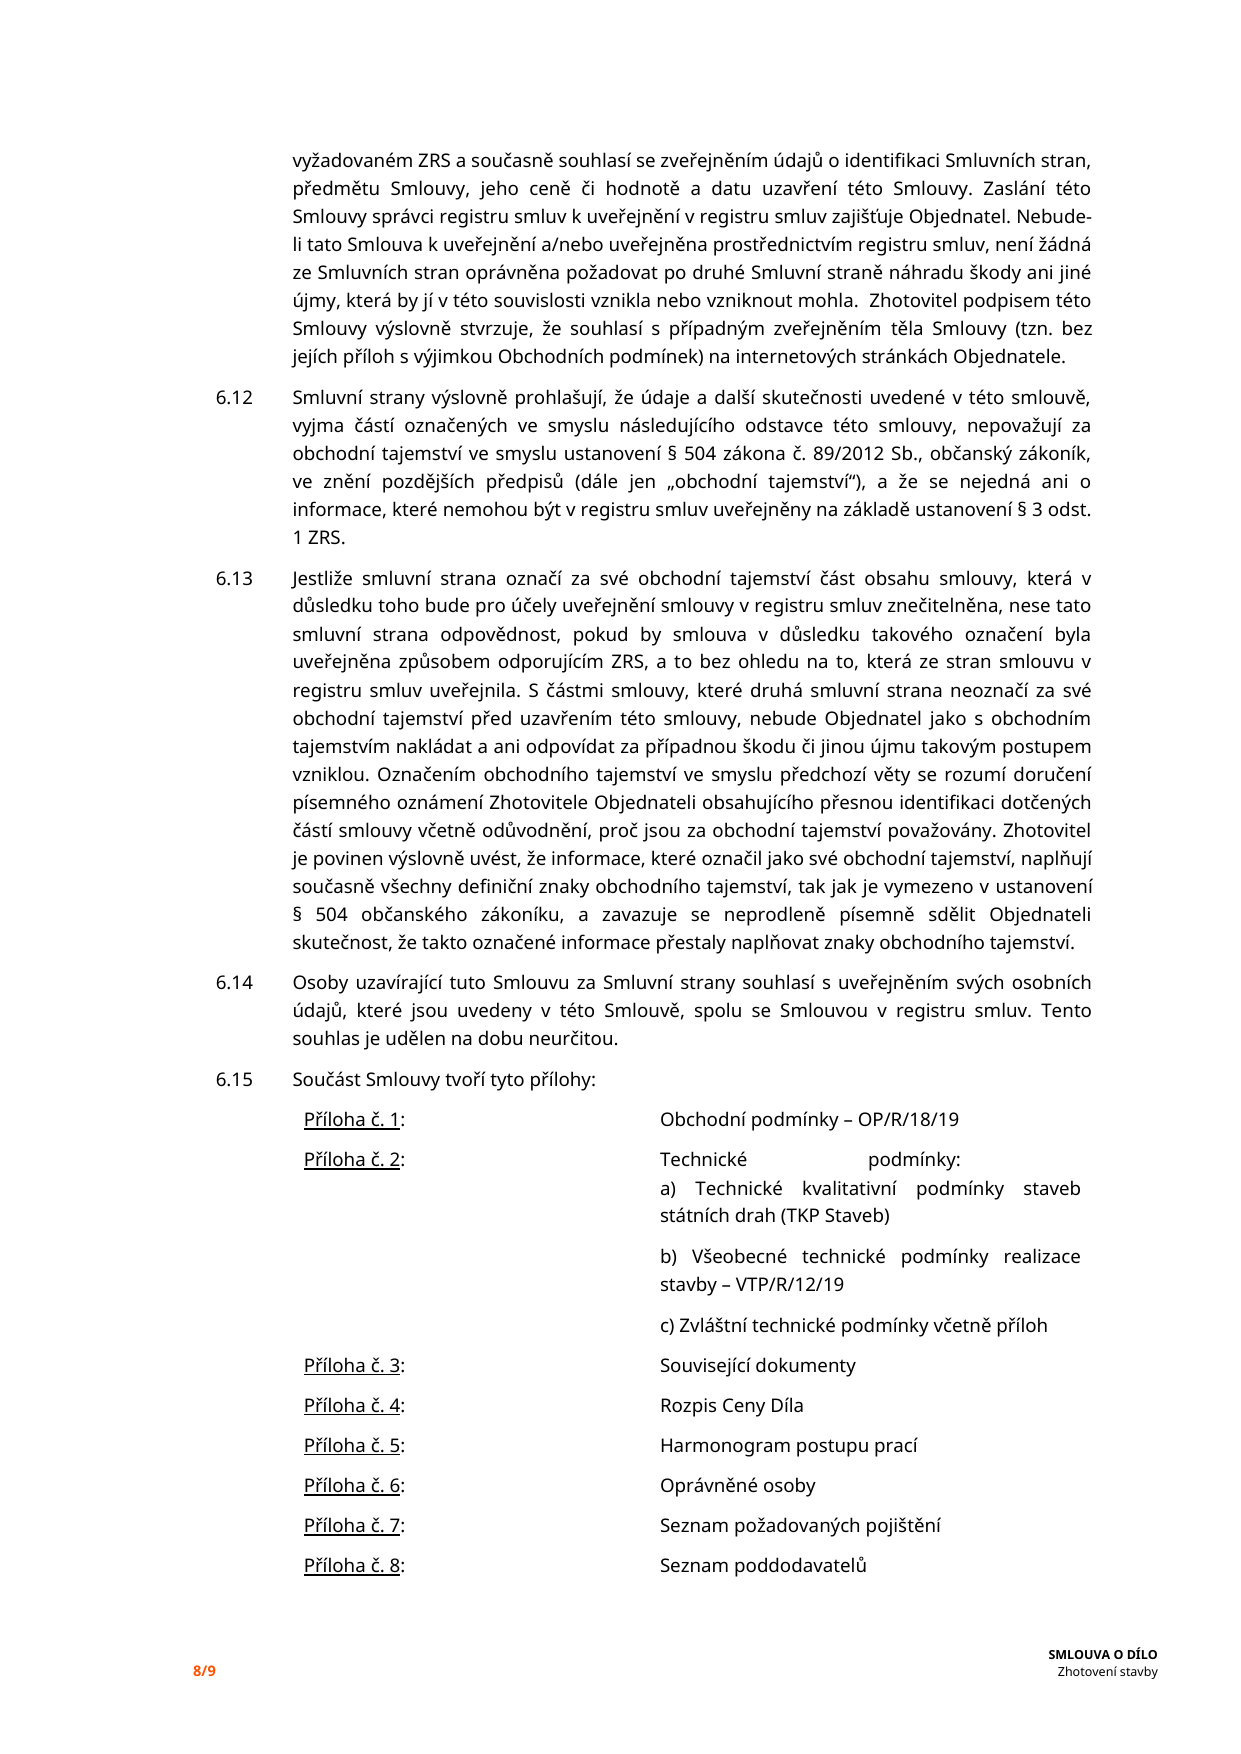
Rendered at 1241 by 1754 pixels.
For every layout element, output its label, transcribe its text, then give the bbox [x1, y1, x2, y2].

table_cell Příloha č. 3: [216, 1352, 572, 1392]
table_cell Související dokumenty [572, 1352, 1093, 1392]
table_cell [216, 1553, 572, 1593]
table_cell Technické podmínky: a) Technické kvalitativní podmínky staveb státních drah (TKP Staveb) b) Všeobecné technické podmínky realizace stavby – VTP/R/12/19 c) Zvláštní technické podmínky včetně příloh [572, 1147, 1093, 1352]
table_cell Příloha č. 6: [216, 1472, 572, 1512]
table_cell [572, 1553, 1093, 1593]
table_cell Příloha č. 2: [216, 1147, 572, 1352]
table_cell Příloha č. 7: [216, 1513, 572, 1552]
table_cell Harmonogram postupu prací [572, 1432, 1093, 1472]
text Součást Smlouvy tvoří tyto přílohy: [216, 1066, 1093, 1092]
table_cell Příloha č. 5: [216, 1432, 572, 1472]
table_cell Oprávněné osoby [572, 1472, 1093, 1512]
table_cell Příloha č. 4: [216, 1392, 572, 1432]
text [216, 147, 1093, 369]
table_cell Seznam požadovaných pojištění [572, 1513, 1093, 1552]
text Jestliže smluvní strana označí za své obchodní tajemství část obsahu smlouvy, která v důsledku toho bude pro účely uveřejnění smlouvy v registru smluv znečitelněna, nese tato smluvní strana odpovědnost, pokud by smlouva v důsledku takového označení byla uveřejněna způsobem odporujícím ZRS, a to bez ohledu na to, která ze stran smlouvu v registru smluv uveřejnila. S částmi smlouvy, které druhá smluvní strana neoznačí za své obchodní tajemství před uzavřením této smlouvy, nebude Objednatel jako s obchodním tajemstvím nakládat a ani odpovídat za případnou škodu či jinou újmu takovým postupem vzniklou. Označením obchodního tajemství ve smyslu předchozí věty se rozumí doručení písemného oznámení Zhotovitele Objednateli obsahujícího přesnou identifikaci dotčených částí smlouvy včetně odůvodnění, proč jsou za obchodní tajemství považovány. Zhotovitel je povinen výslovně uvést, že informace, které označil jako své obchodní tajemství, naplňují současně všechny definiční znaky obchodního tajemství, tak jak je vymezeno v ustanovení § 504 občanského zákoníku, a zavazuje se neprodleně písemně sdělit Objednateli skutečnost, že takto označené informace přestaly naplňovat znaky obchodního tajemství. [216, 565, 1093, 954]
text Osoby uzavírající tuto Smlouvu za Smluvní strany souhlasí s uveřejněním svých osobních údajů, které jsou uvedeny v této Smlouvě, spolu se Smlouvou v registru smluv. Tento souhlas je udělen na dobu neurčitou. [216, 969, 1093, 1051]
table_cell Rozpis Ceny Díla [572, 1392, 1093, 1432]
text Smluvní strany výslovně prohlašují, že údaje a další skutečnosti uvedené v této smlouvě, vyjma částí označených ve smyslu následujícího odstavce této smlouvy, nepovažují za obchodní tajemství ve smyslu ustanovení § 504 zákona č. 89/2012 Sb., občanský zákoník, ve znění pozdějších předpisů (dále jen „obchodní tajemství“), a že se nejedná ani o informace, které nemohou být v registru smluv uveřejněny na základě ustanovení § 3 odst. 1 ZRS. [216, 384, 1093, 550]
table_header Příloha č. 1: [216, 1107, 572, 1147]
table_header Obchodní podmínky – OP/R/18/19 [572, 1107, 1093, 1147]
